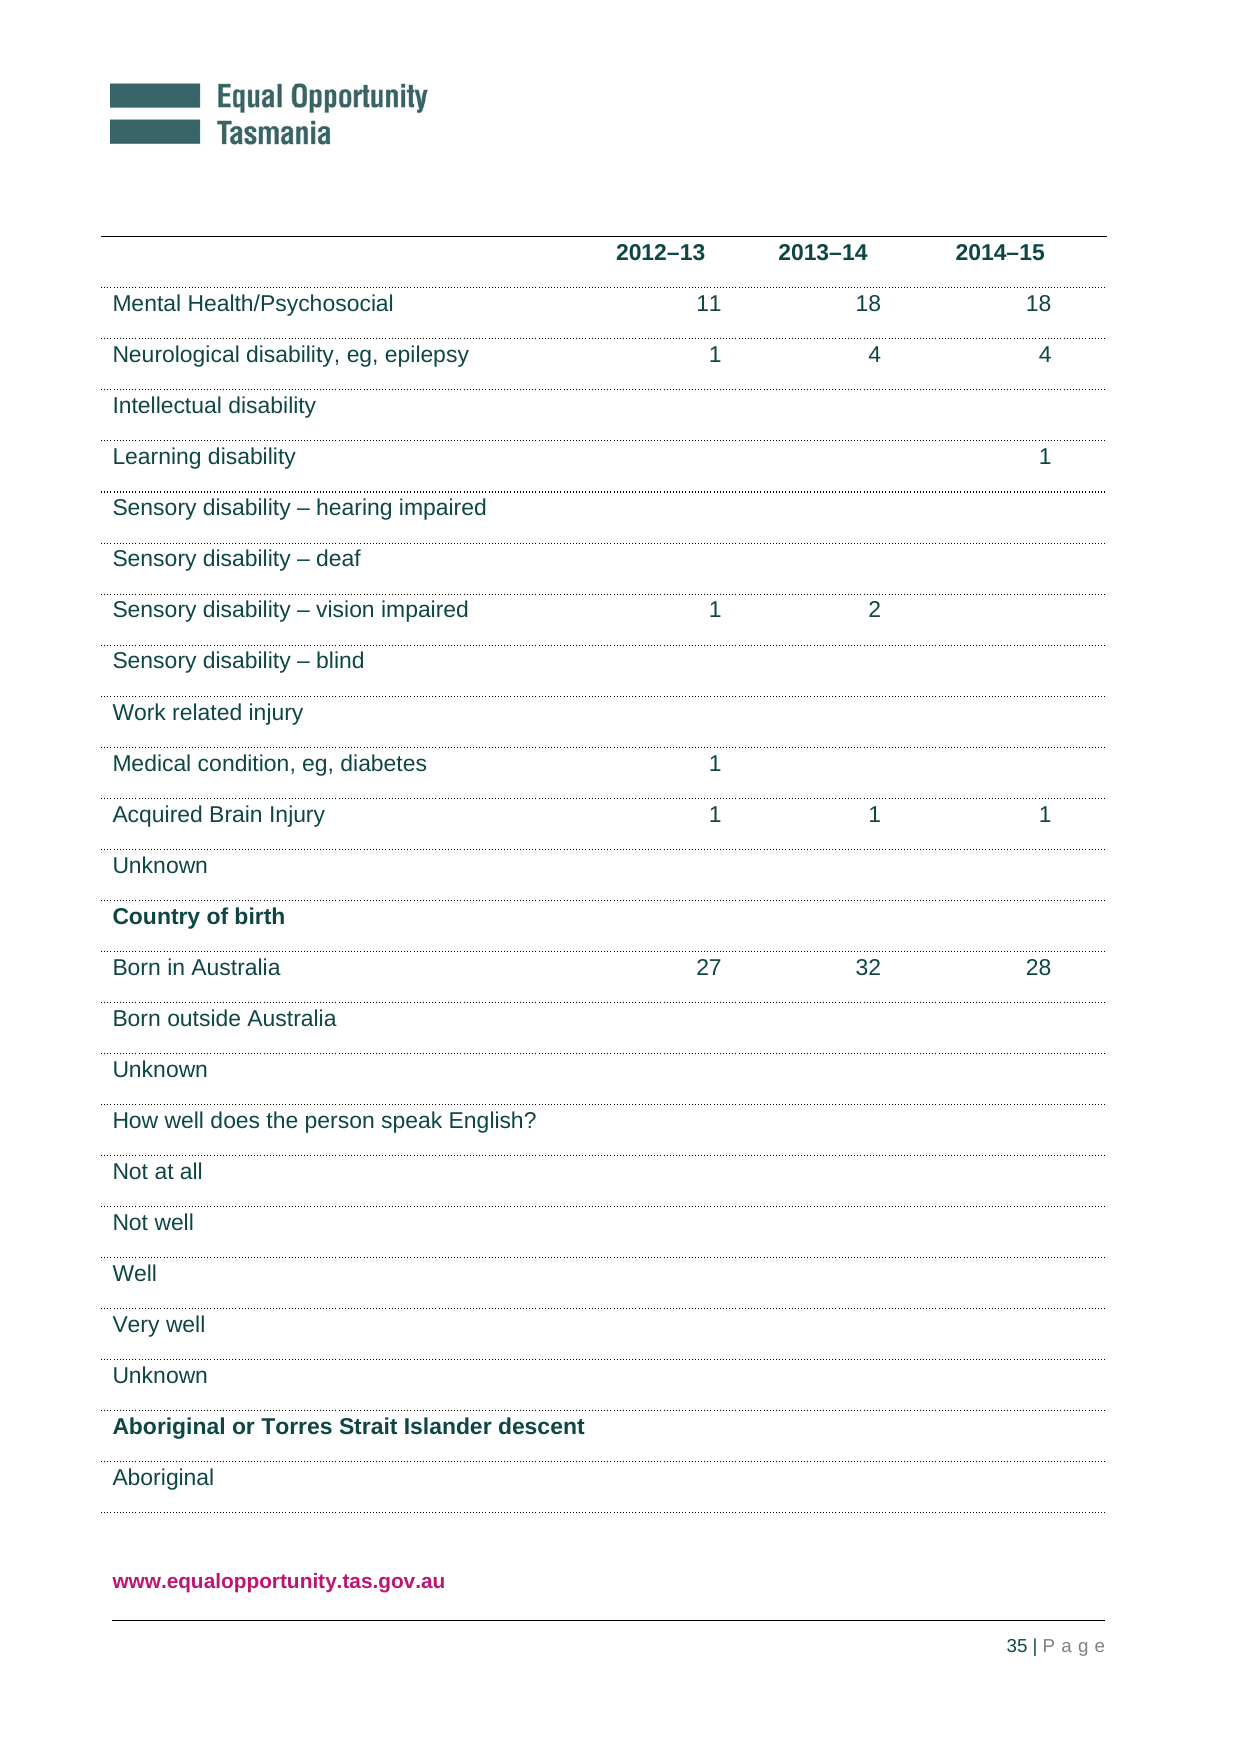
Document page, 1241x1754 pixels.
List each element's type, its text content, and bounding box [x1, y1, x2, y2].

table_cell [767, 849, 944, 900]
table_cell 1 [767, 798, 944, 849]
table_cell 1 [605, 747, 767, 798]
table_cell Acquired Brain Injury [101, 798, 604, 849]
table_cell Born in Australia [101, 951, 604, 1002]
table_cell 28 [944, 951, 1107, 1002]
table_cell [767, 645, 944, 696]
table_cell 1 [605, 594, 767, 644]
table_cell 1 [944, 440, 1107, 491]
table_cell [944, 1257, 1107, 1308]
table_cell [605, 1053, 767, 1104]
table_cell 2 [767, 594, 944, 644]
table_cell [944, 389, 1107, 440]
table_cell [944, 594, 1107, 644]
table_cell [944, 696, 1107, 747]
table_cell [767, 1257, 944, 1308]
table_header 2014–15 [944, 237, 1107, 287]
table_cell [767, 1308, 944, 1359]
table_cell [605, 389, 767, 440]
table_cell Mental Health/Psychosocial [101, 287, 604, 338]
table_cell Not at all [101, 1155, 604, 1206]
table_cell [944, 1359, 1107, 1410]
table_cell [767, 491, 944, 542]
table_cell [944, 1308, 1107, 1359]
table_cell 18 [944, 287, 1107, 338]
table_cell Aboriginal or Torres Strait Islander descent [101, 1410, 1107, 1461]
table_cell [767, 1053, 944, 1104]
table_cell 11 [605, 287, 767, 338]
table_cell [605, 696, 767, 747]
table_cell [944, 491, 1107, 542]
table_cell [944, 849, 1107, 900]
table_cell [605, 645, 767, 696]
table_cell [767, 1206, 944, 1257]
table_cell 1 [605, 798, 767, 849]
table_cell Unknown [101, 1053, 604, 1104]
table_cell Unknown [101, 1359, 604, 1410]
table_cell [767, 440, 944, 491]
table_cell [767, 747, 944, 798]
table_cell Well [101, 1257, 604, 1308]
table_cell Neurological disability, eg, epilepsy [101, 338, 604, 389]
table_cell [767, 1359, 944, 1410]
table_cell [605, 1308, 767, 1359]
table_cell 4 [944, 338, 1107, 389]
table_cell Sensory disability – deaf [101, 543, 604, 593]
table_cell Very well [101, 1308, 604, 1359]
table_cell [605, 1461, 767, 1512]
table_cell [944, 747, 1107, 798]
table_cell Intellectual disability [101, 389, 604, 440]
table_cell Country of birth [101, 900, 1107, 951]
table_cell Sensory disability – blind [101, 645, 604, 696]
table_header 2013–14 [767, 237, 944, 287]
table_cell Learning disability [101, 440, 604, 491]
table_cell Sensory disability – hearing impaired [101, 491, 604, 542]
table_cell 18 [767, 287, 944, 338]
table_cell [944, 645, 1107, 696]
table_cell [767, 389, 944, 440]
table_cell 32 [767, 951, 944, 1002]
table_cell [944, 1155, 1107, 1206]
table_cell [944, 543, 1107, 593]
table_cell 1 [944, 798, 1107, 849]
table_cell [767, 543, 944, 593]
table_cell [605, 440, 767, 491]
table_cell [767, 1155, 944, 1206]
table_cell [605, 1359, 767, 1410]
picture [110, 76, 1144, 149]
table_cell [944, 1002, 1107, 1053]
table_cell Medical condition, eg, diabetes [101, 747, 604, 798]
table_cell [605, 543, 767, 593]
table_cell [605, 491, 767, 542]
table_cell 27 [605, 951, 767, 1002]
table_cell Not well [101, 1206, 604, 1257]
table_cell Born outside Australia [101, 1002, 604, 1053]
table_cell 4 [767, 338, 944, 389]
table_cell Unknown [101, 849, 604, 900]
table_cell Work related injury [101, 696, 604, 747]
table_cell [944, 1206, 1107, 1257]
table_cell [605, 849, 767, 900]
table_cell [605, 1002, 767, 1053]
table_cell How well does the person speak English? [101, 1104, 1107, 1155]
table_cell [944, 1053, 1107, 1104]
table_cell [767, 696, 944, 747]
table_cell [767, 1002, 944, 1053]
table_cell 1 [605, 338, 767, 389]
table_header [101, 237, 604, 287]
table_cell [767, 1461, 944, 1512]
table_cell Aboriginal [101, 1461, 604, 1512]
table_header 2012–13 [605, 237, 767, 287]
table_cell [605, 1155, 767, 1206]
table_cell [944, 1461, 1107, 1512]
table_cell [605, 1257, 767, 1308]
table_cell Sensory disability – vision impaired [101, 594, 604, 644]
table_cell [605, 1206, 767, 1257]
